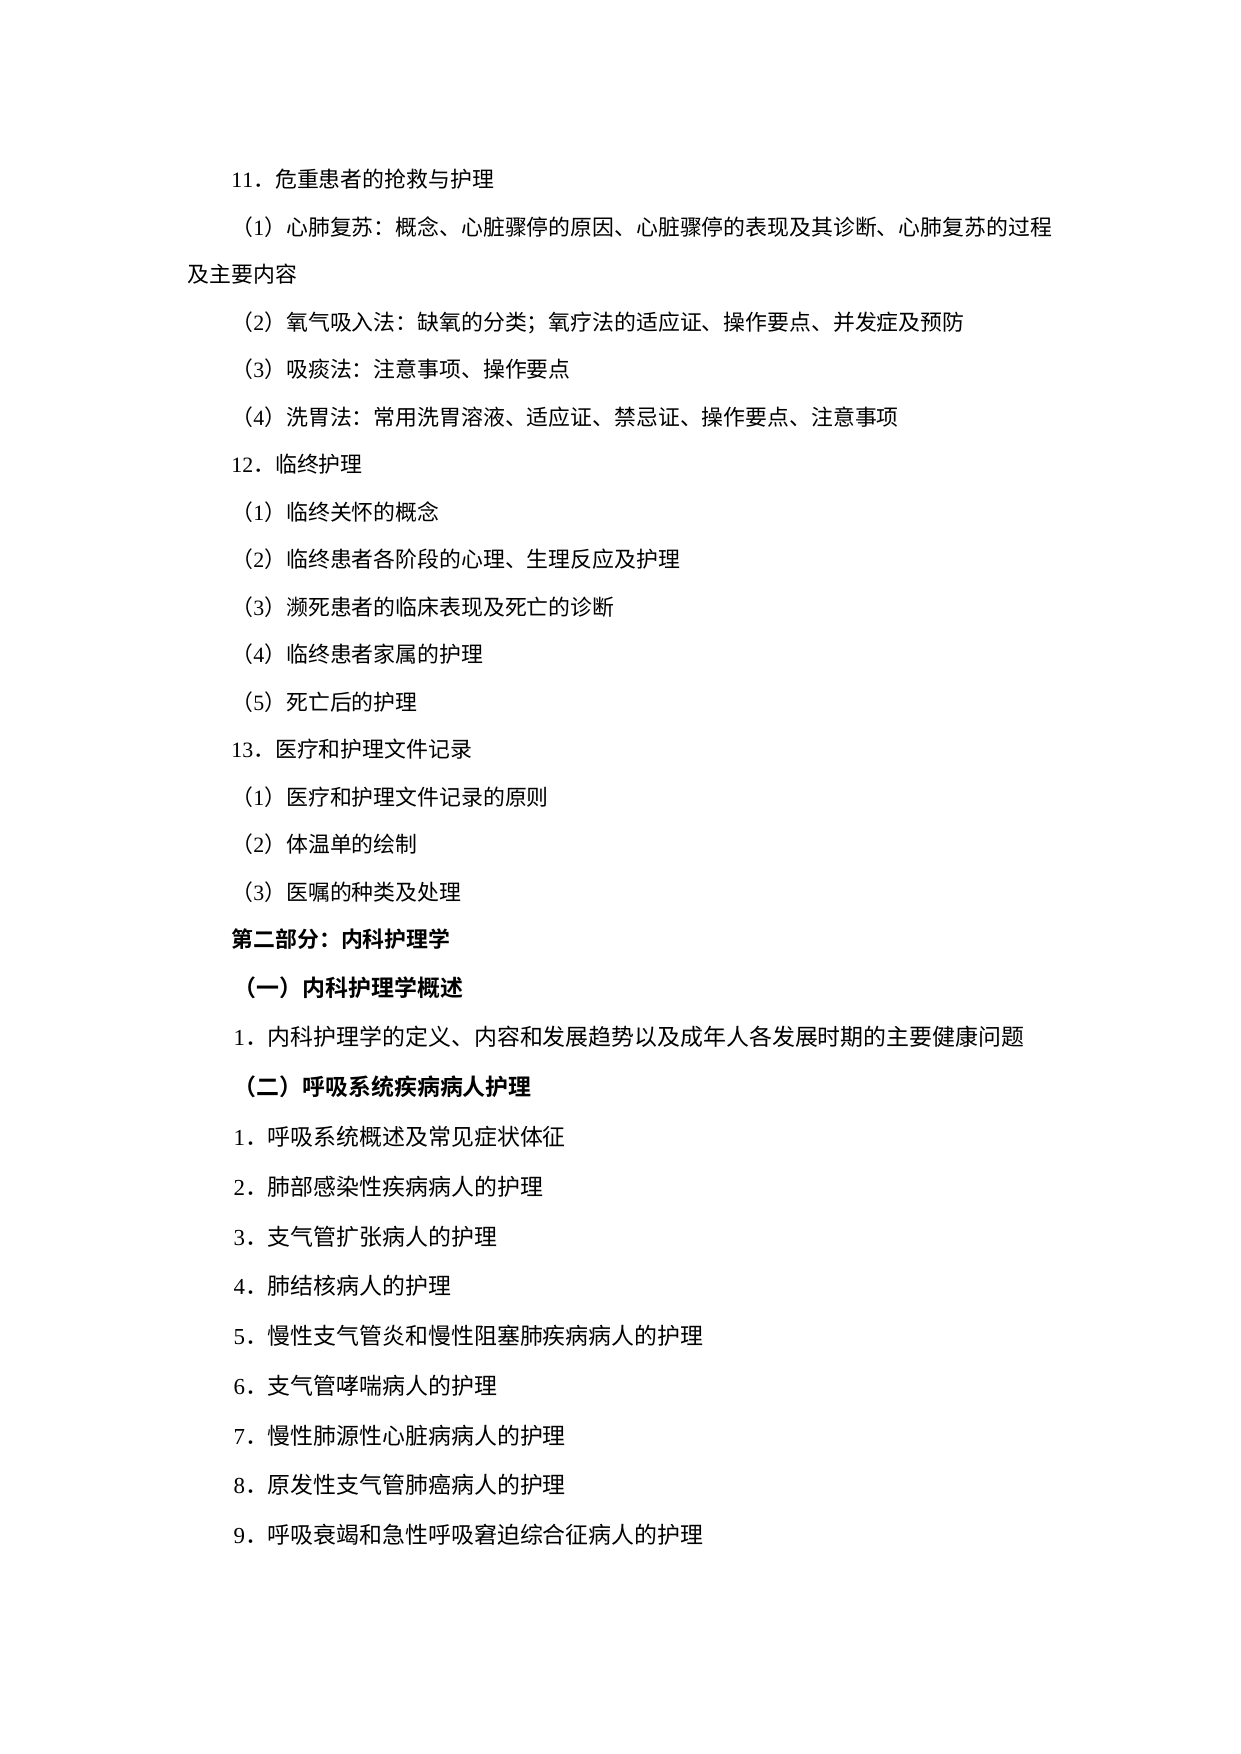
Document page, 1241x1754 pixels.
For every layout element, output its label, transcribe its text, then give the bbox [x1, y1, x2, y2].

text 2．肺部感染性疾病病人的护理 [187, 1169, 1053, 1202]
text （4）洗胃法：常用洗胃溶液、适应证、禁忌证、操作要点、注意事项 [187, 399, 1053, 431]
text （1）临终关怀的概念 [187, 494, 1053, 526]
text 12．临终护理 [187, 447, 1053, 479]
text 6．支气管哮喘病人的护理 [187, 1368, 1053, 1401]
text 5．慢性支气管炎和慢性阻塞肺疾病病人的护理 [187, 1318, 1053, 1351]
text （一）内科护理学概述 [187, 969, 1053, 1003]
text （3）濒死患者的临床表现及死亡的诊断 [187, 589, 1053, 621]
text 11．危重患者的抢救与护理 [187, 162, 1053, 194]
text （1）心肺复苏：概念、心脏骤停的原因、心脏骤停的表现及其诊断、心肺复苏的过程及主要内容 [187, 209, 1053, 289]
text 8．原发性支气管肺癌病人的护理 [187, 1467, 1053, 1501]
text 3．支气管扩张病人的护理 [187, 1218, 1053, 1252]
text 9．呼吸衰竭和急性呼吸窘迫综合征病人的护理 [187, 1517, 1053, 1550]
text （3）医嘱的种类及处理 [187, 874, 1053, 906]
text （2）体温单的绘制 [187, 827, 1053, 859]
text （二）呼吸系统疾病病人护理 [187, 1069, 1053, 1102]
text 4．肺结核病人的护理 [187, 1268, 1053, 1301]
text （5）死亡后的护理 [187, 684, 1053, 716]
text （1）医疗和护理文件记录的原则 [187, 779, 1053, 811]
text 1．内科护理学的定义、内容和发展趋势以及成年人各发展时期的主要健康问题 [187, 1019, 1053, 1052]
text （2）氧气吸入法：缺氧的分类；氧疗法的适应证、操作要点、并发症及预防 [187, 304, 1053, 336]
text 13．医疗和护理文件记录 [187, 732, 1053, 764]
text （3）吸痰法：注意事项、操作要点 [187, 352, 1053, 384]
text （2）临终患者各阶段的心理、生理反应及护理 [187, 542, 1053, 574]
text 第二部分：内科护理学 [187, 922, 1053, 954]
text 1．呼吸系统概述及常见症状体征 [187, 1119, 1053, 1152]
text （4）临终患者家属的护理 [187, 637, 1053, 669]
text 7．慢性肺源性心脏病病人的护理 [187, 1418, 1053, 1451]
